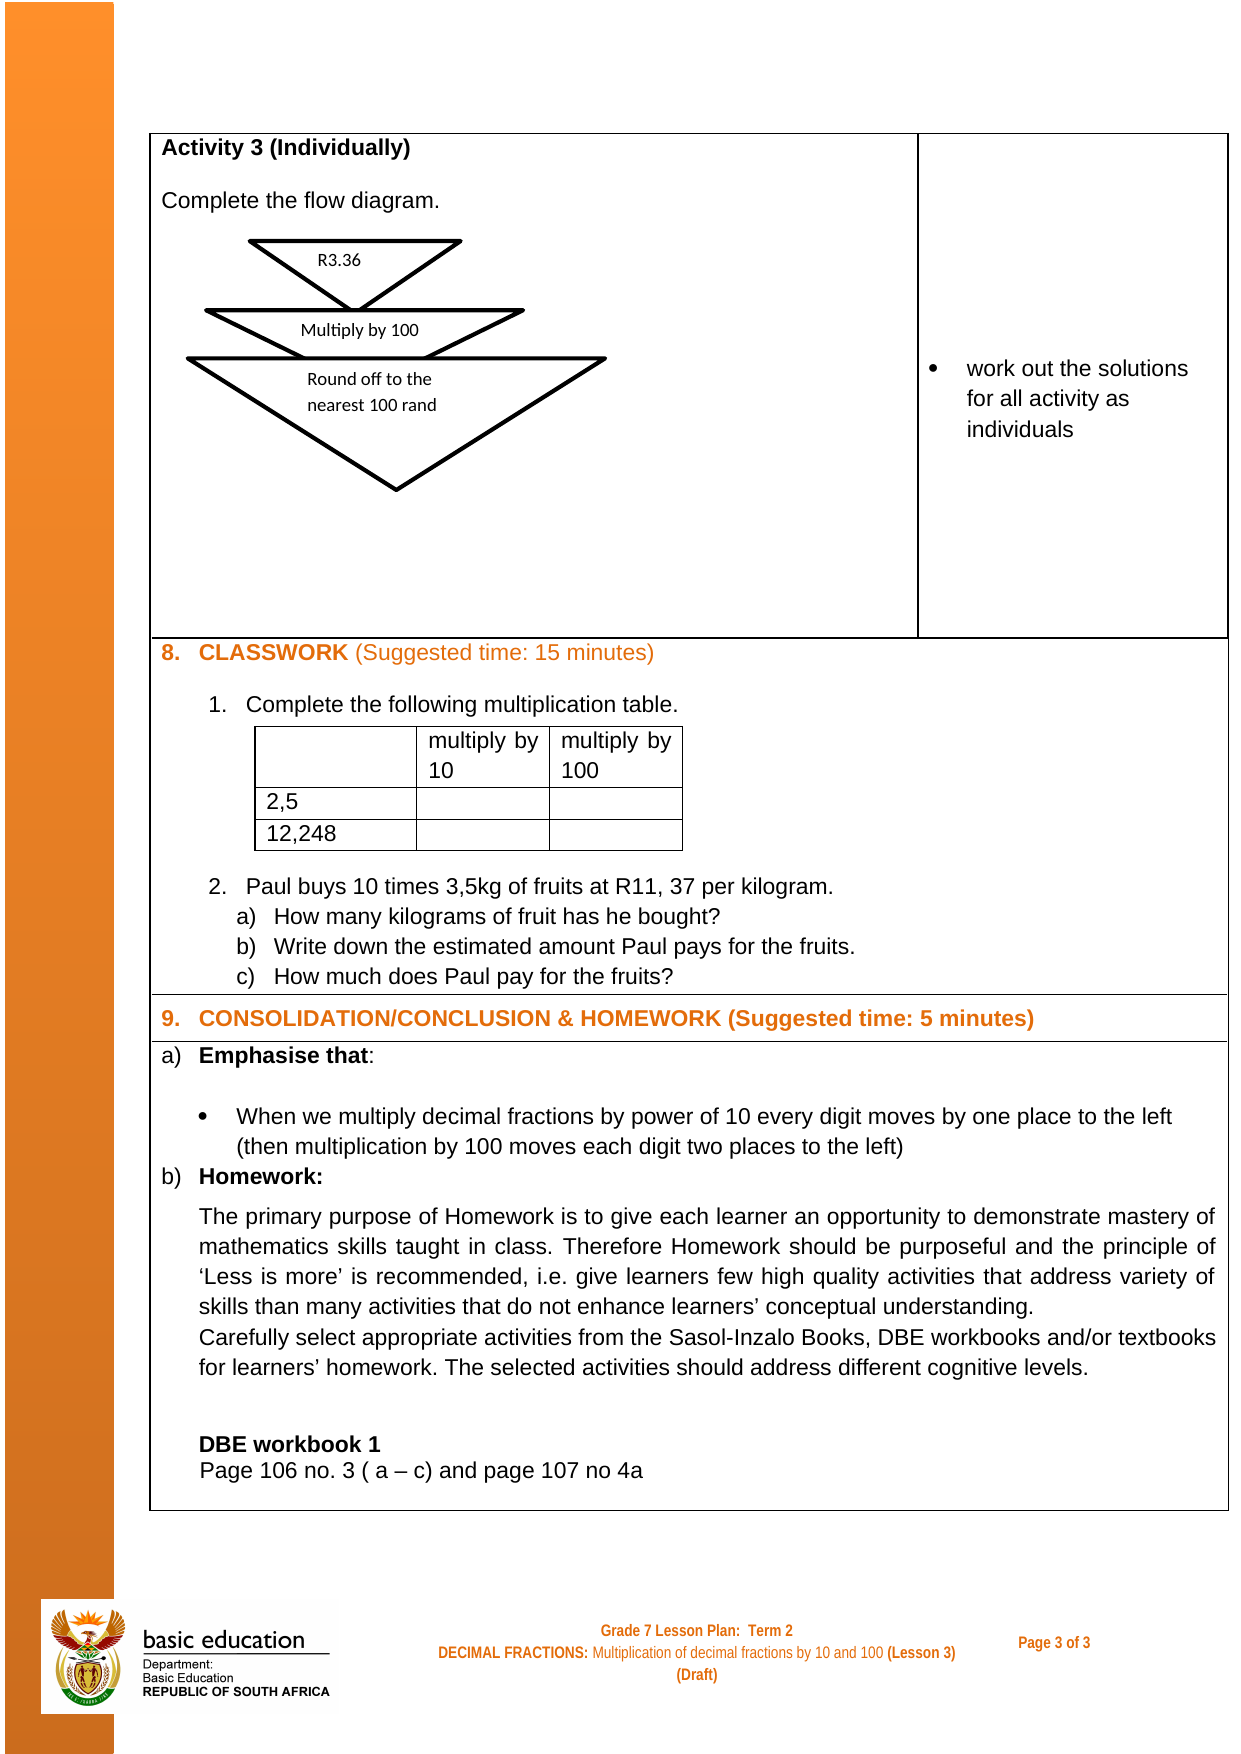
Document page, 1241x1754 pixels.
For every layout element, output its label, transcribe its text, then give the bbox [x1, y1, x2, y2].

table_cell work out the solutions for all activity as individuals [919, 134, 1227, 637]
table_cell Activity 3 (Individually) Complete the flow diagram. [151, 134, 917, 637]
table_cell CLASSWORK (Suggested time: 15 minutes) Complete the following multiplication table. Paul buys 10 times 3,5kg of fruits at R11, 37 per kilogram. How many kilograms of fruit has he bought? Write down the estimated amount Paul pays for the fruits. How much does Paul pay for the fruits? [151, 638, 1228, 993]
picture [41, 1599, 339, 1714]
table_cell Emphasise that: When we multiply decimal fractions by power of 10 every digit moves by one place to the left (then multiplication by 100 moves each digit two places to the left) Homework: The primary purpose of Homework is to give each learner an opportunity to demonstrate mastery of mathematics skills taught in class. Therefore Homework should be purposeful and the principle of ‘Less is more’ is recommended, i.e. give learners few high quality activities that address variety of skills than many activities that do not enhance learners’ conceptual understanding. Carefully select appropriate activities from the Sasol-Inzalo Books, DBE workbooks and/or textbooks for learners’ homework. The selected activities should address different cognitive levels. DBE workbook 1 Page 106 no. 3 ( a – c) and page 107 no 4a [151, 1041, 1228, 1510]
table_cell CONSOLIDATION/CONCLUSION & HOMEWORK (Suggested time: 5 minutes) [151, 994, 1228, 1041]
